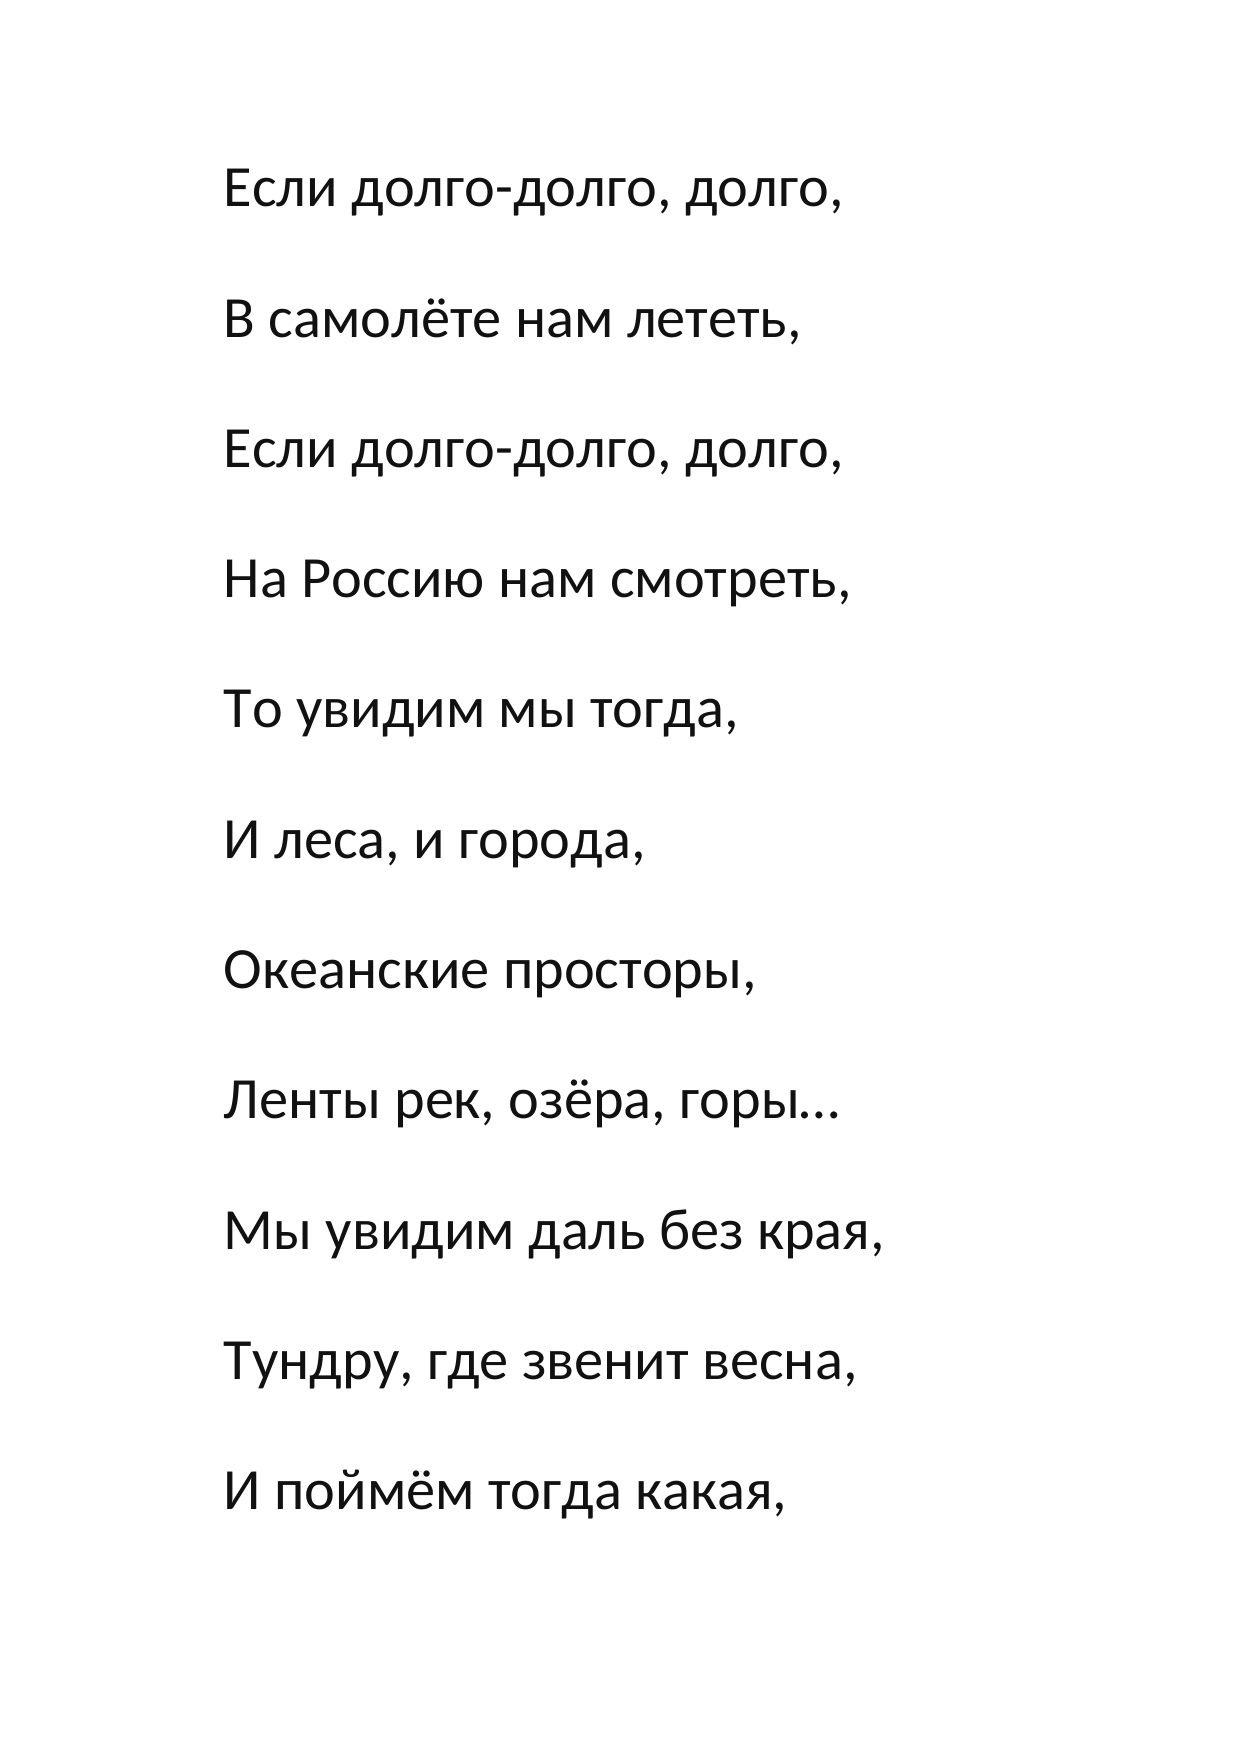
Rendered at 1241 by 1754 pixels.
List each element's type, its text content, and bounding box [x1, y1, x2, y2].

text Тундру, где звенит весна, [150, 1323, 1090, 1394]
text Если долго-долго, долго, [150, 150, 1090, 221]
text То увидим мы тогда, [150, 671, 1090, 742]
text И леса, и города, [150, 802, 1090, 873]
text И поймём тогда какая, [150, 1453, 1090, 1524]
text На Россию нам смотреть, [150, 541, 1090, 612]
text Океанские просторы, [150, 932, 1090, 1003]
text Мы увидим даль без края, [150, 1192, 1090, 1264]
text Ленты рек, озёра, горы… [150, 1062, 1090, 1133]
text В самолёте нам лететь, [150, 280, 1090, 352]
text Если долго-долго, долго, [150, 411, 1090, 482]
